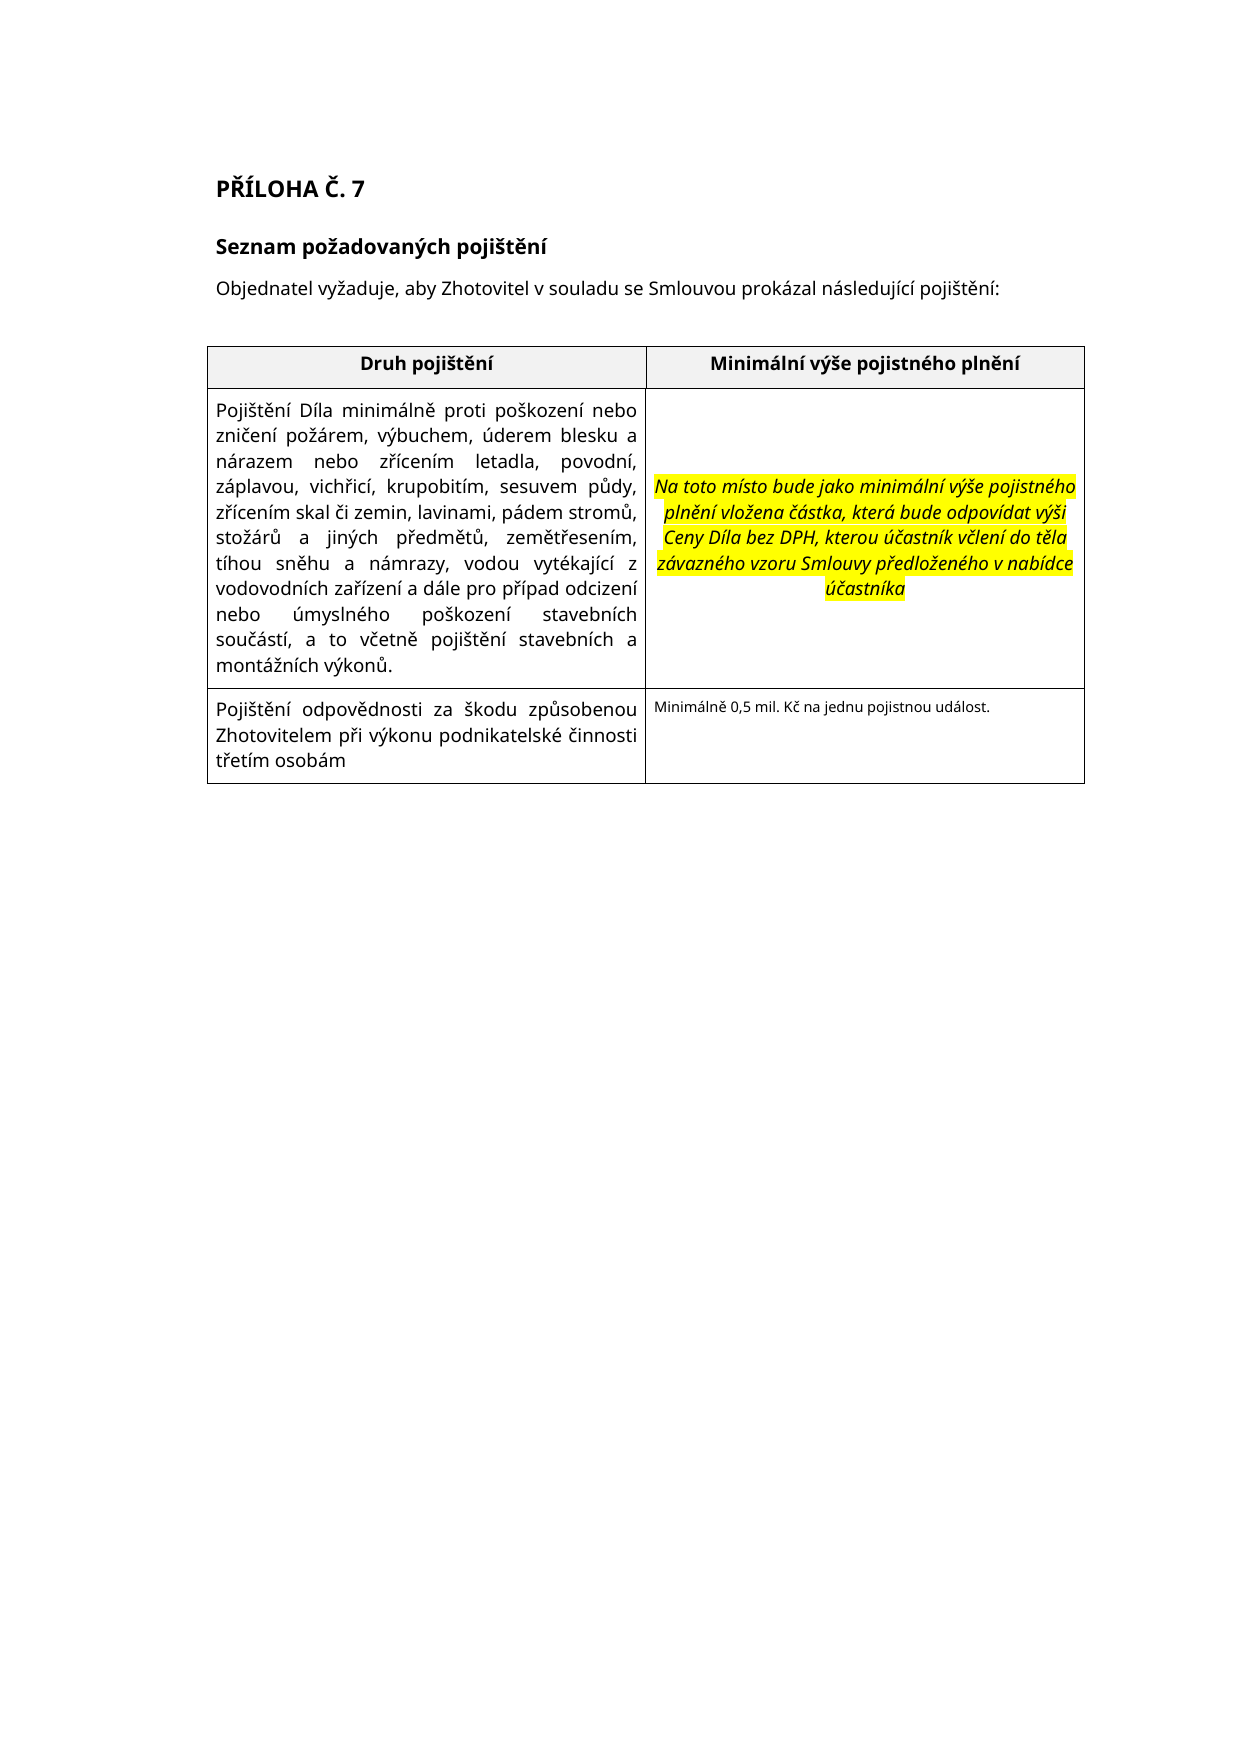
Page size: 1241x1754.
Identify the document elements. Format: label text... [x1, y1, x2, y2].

table_cell Minimálně 0,5 mil. Kč na jednu pojistnou událost. [646, 689, 1084, 783]
table_cell Na toto místo bude jako minimální výše pojistného plnění vložena částka, která bude odpovídat výši Ceny Díla bez DPH, kterou účastník včlení do těla závazného vzoru Smlouvy předloženého v nabídce účastníka [646, 389, 1084, 688]
table_header Druh pojištění [208, 347, 646, 388]
table_cell Pojištění Díla minimálně proti poškození nebo zničení požárem, výbuchem, úderem blesku a nárazem nebo zřícením letadla, povodní, záplavou, vichřicí, krupobitím, sesuvem půdy, zřícením skal či zemin, lavinami, pádem stromů, stožárů a jiných předmětů, zemětřesením, tíhou sněhu a námrazy, vodou vytékající z vodovodních zařízení a dále pro případ odcizení nebo úmyslného poškození stavebních součástí, a to včetně pojištění stavebních a montážních výkonů. [208, 389, 645, 688]
text Příloha č. 7 [216, 172, 1093, 204]
table_cell Pojištění odpovědnosti za škodu způsobenou Zhotovitelem při výkonu podnikatelské činnosti třetím osobám [208, 689, 645, 783]
table_header Minimální výše pojistného plnění [647, 347, 1084, 388]
text Seznam požadovaných pojištění [216, 232, 1093, 260]
text Objednatel vyžaduje, aby Zhotovitel v souladu se Smlouvou prokázal následující pojištění: [216, 276, 1093, 301]
